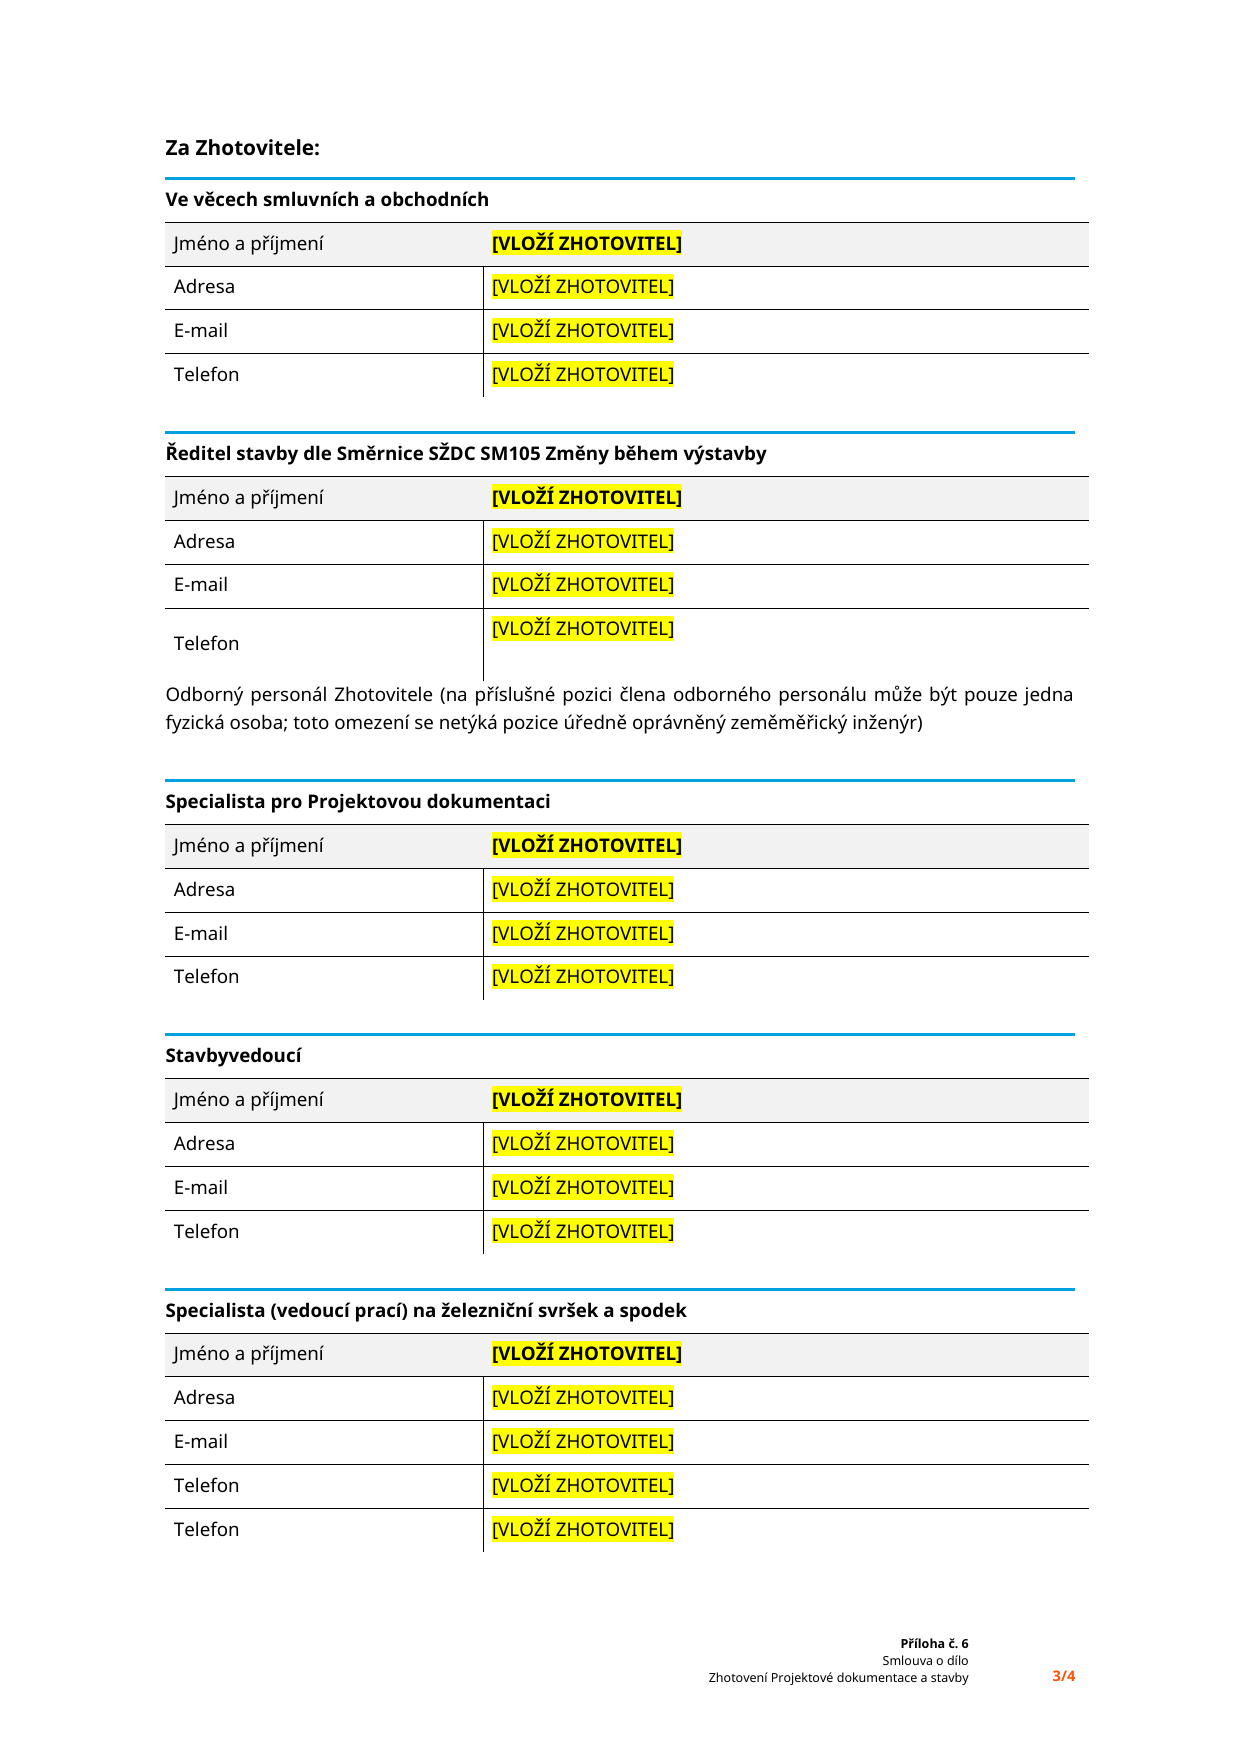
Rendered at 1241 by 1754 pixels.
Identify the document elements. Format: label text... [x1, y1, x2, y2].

text Odborný personál Zhotovitele (na příslušné pozici člena odborného personálu může být pouze jedna fyzická osoba; toto omezení se netýká pozice úředně oprávněný zeměměřický inženýr) [165, 681, 1075, 734]
table_header Jméno a příjmení [165, 825, 484, 868]
table_cell [VLOŽÍ ZHOTOVITEL] [484, 354, 1089, 397]
table_cell E-mail [165, 1421, 483, 1464]
table_header Jméno a příjmení [165, 477, 484, 520]
table_cell [VLOŽÍ ZHOTOVITEL] [484, 521, 1089, 563]
table_header [VLOŽÍ ZHOTOVITEL] [484, 223, 1089, 266]
table_cell [VLOŽÍ ZHOTOVITEL] [484, 913, 1089, 956]
text Ve věcech smluvních a obchodních [165, 180, 1075, 212]
table_cell [VLOŽÍ ZHOTOVITEL] [484, 1123, 1089, 1166]
table_header [VLOŽÍ ZHOTOVITEL] [484, 477, 1089, 520]
text Stavbyvedoucí [165, 1036, 1075, 1068]
table_cell Telefon [165, 354, 483, 397]
table_header [VLOŽÍ ZHOTOVITEL] [484, 1079, 1089, 1122]
table_cell [VLOŽÍ ZHOTOVITEL] [484, 1509, 1089, 1552]
table_cell E-mail [165, 310, 483, 353]
table_cell [VLOŽÍ ZHOTOVITEL] [484, 869, 1089, 912]
table_cell [VLOŽÍ ZHOTOVITEL] [484, 1377, 1089, 1420]
table_cell [VLOŽÍ ZHOTOVITEL] [484, 609, 1089, 681]
text Specialista pro Projektovou dokumentaci [165, 782, 1075, 814]
table_header [VLOŽÍ ZHOTOVITEL] [484, 1334, 1089, 1376]
table_cell Adresa [165, 1123, 483, 1166]
table_cell [VLOŽÍ ZHOTOVITEL] [484, 1211, 1089, 1254]
table_cell Telefon [165, 957, 483, 999]
table_cell [VLOŽÍ ZHOTOVITEL] [484, 1167, 1089, 1210]
table_cell Telefon [165, 1211, 483, 1254]
table_cell Telefon [165, 609, 483, 681]
table_cell Adresa [165, 1377, 483, 1420]
table_header [VLOŽÍ ZHOTOVITEL] [484, 825, 1089, 868]
table_cell [VLOŽÍ ZHOTOVITEL] [484, 267, 1089, 309]
table_header Jméno a příjmení [165, 223, 484, 266]
table_cell [VLOŽÍ ZHOTOVITEL] [484, 1465, 1089, 1508]
text Specialista (vedoucí prací) na železniční svršek a spodek [165, 1291, 1075, 1322]
table_cell Adresa [165, 267, 483, 309]
table_cell Telefon [165, 1465, 483, 1508]
table_header Jméno a příjmení [165, 1079, 484, 1122]
table_cell [VLOŽÍ ZHOTOVITEL] [484, 957, 1089, 999]
table_cell [VLOŽÍ ZHOTOVITEL] [484, 310, 1089, 353]
table_cell Adresa [165, 521, 483, 563]
text Ředitel stavby dle Směrnice SŽDC SM105 Změny během výstavby [165, 434, 1075, 466]
table_cell E-mail [165, 913, 483, 956]
table_header Jméno a příjmení [165, 1334, 484, 1376]
table_cell Adresa [165, 869, 483, 912]
table_cell Telefon [165, 1509, 483, 1552]
text Za Zhotovitele: [165, 133, 1075, 161]
table_cell E-mail [165, 1167, 483, 1210]
table_cell E-mail [165, 565, 483, 607]
table_cell [VLOŽÍ ZHOTOVITEL] [484, 565, 1089, 607]
table_cell [VLOŽÍ ZHOTOVITEL] [484, 1421, 1089, 1464]
